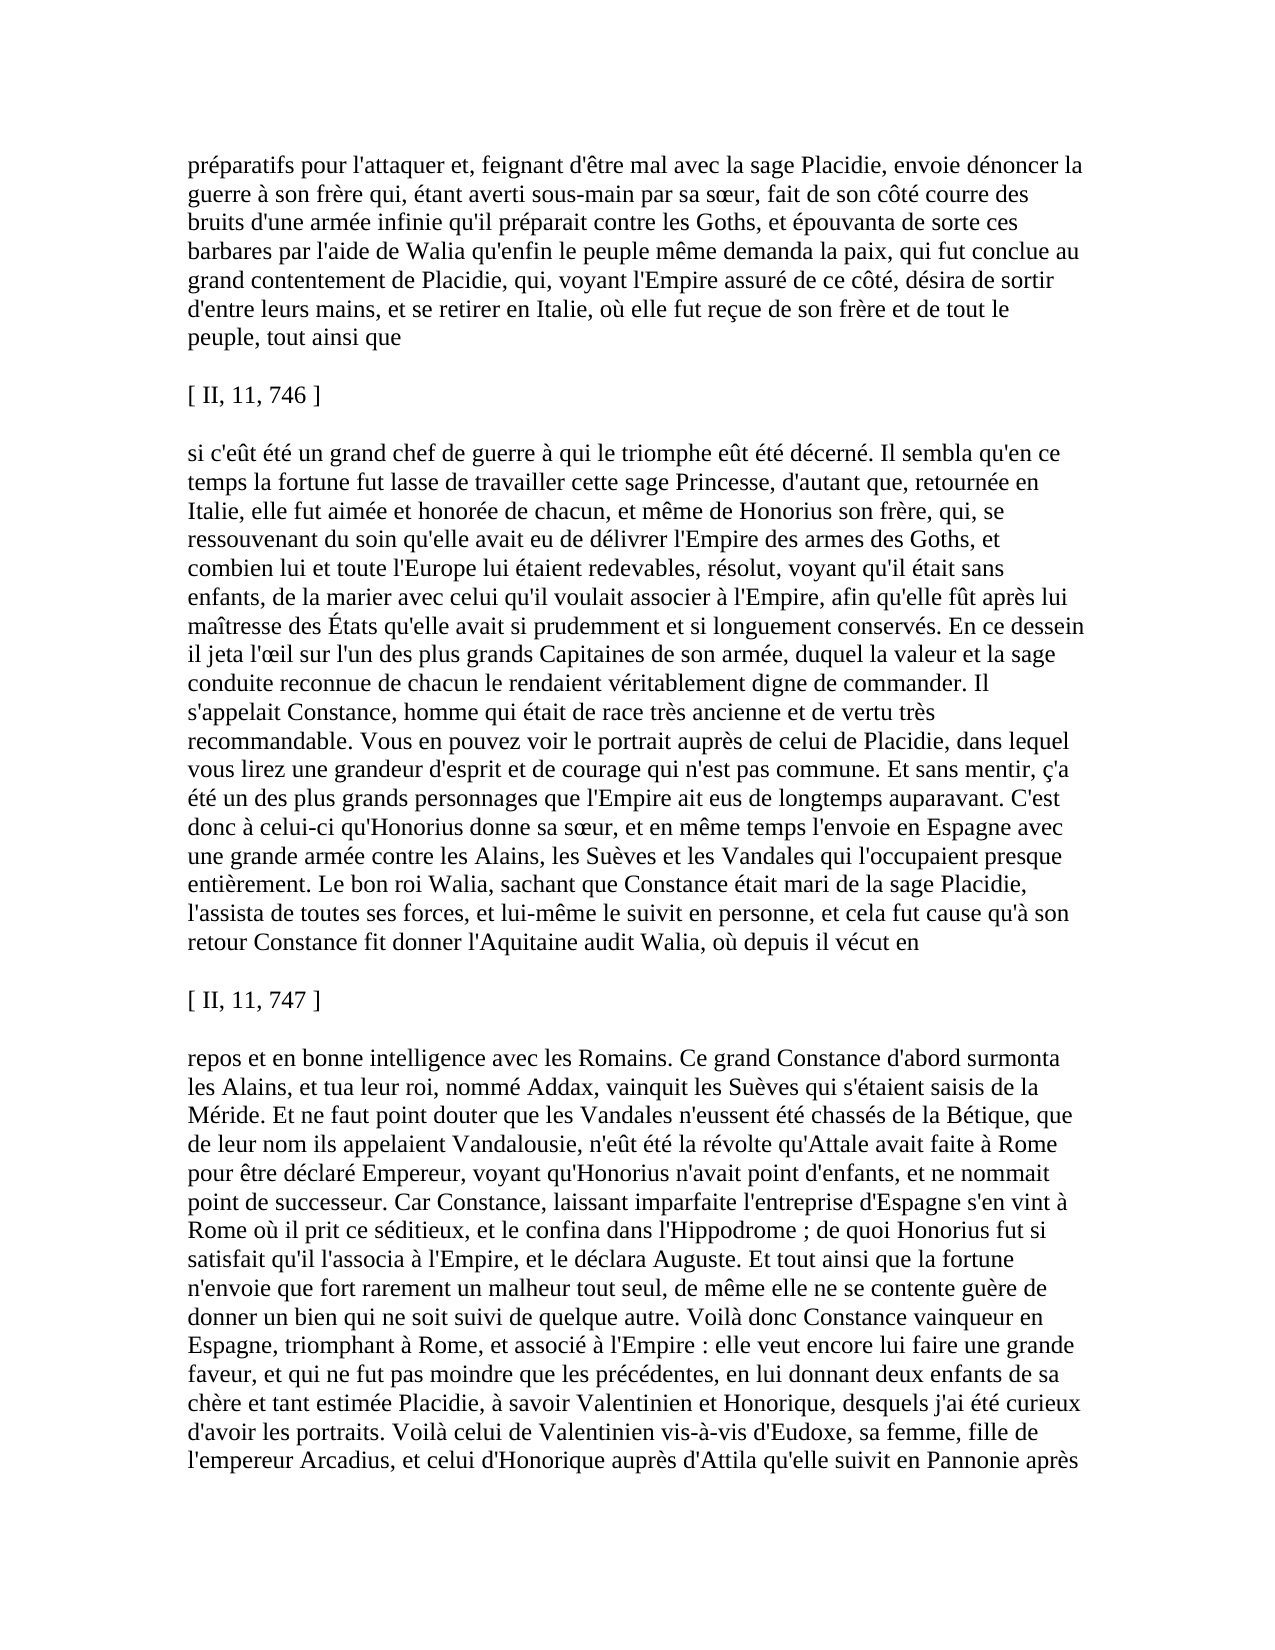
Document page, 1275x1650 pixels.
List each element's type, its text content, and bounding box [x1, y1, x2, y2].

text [187, 1043, 1087, 1474]
text [ II, 11, 747 ] [187, 985, 1087, 1014]
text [187, 150, 1087, 351]
text si c'eût été un grand chef de guerre à qui le triomphe eût été décerné. Il sembla qu'en ce temps la fortune fut lasse de travailler cette sage Princesse, d'autant que, retournée en Italie, elle fut aimée et honorée de chacun, et même de Honorius son frère, qui, se ressouvenant du soin qu'elle avait eu de délivrer l'Empire des armes des Goths, et combien lui et toute l'Europe lui étaient redevables, résolut, voyant qu'il était sans enfants, de la marier avec celui qu'il voulait associer à l'Empire, afin qu'elle fût après lui maîtresse des États qu'elle avait si prudemment et si longuement conservés. En ce dessein il jeta l'œil sur l'un des plus grands Capitaines de son armée, duquel la valeur et la sage conduite reconnue de chacun le rendaient véritablement digne de commander. Il s'appelait Constance, homme qui était de race très ancienne et de vertu très recommandable. Vous en pouvez voir le portrait auprès de celui de Placidie, dans lequel vous lirez une grandeur d'esprit et de courage qui n'est pas commune. Et sans mentir, ç'a été un des plus grands personnages que l'Empire ait eus de longtemps auparavant. C'est donc à celui-ci qu'Honorius donne sa sœur, et en même temps l'envoie en Espagne avec une grande armée contre les Alains, les Suèves et les Vandales qui l'occupaient presque entièrement. Le bon roi Walia, sachant que Constance était mari de la sage Placidie, l'assista de toutes ses forces, et lui-même le suivit en personne, et cela fut cause qu'à son retour Constance fit donner l'Aquitaine audit Walia, où depuis il vécut en [187, 438, 1087, 956]
text [ II, 11, 746 ] [187, 380, 1087, 409]
